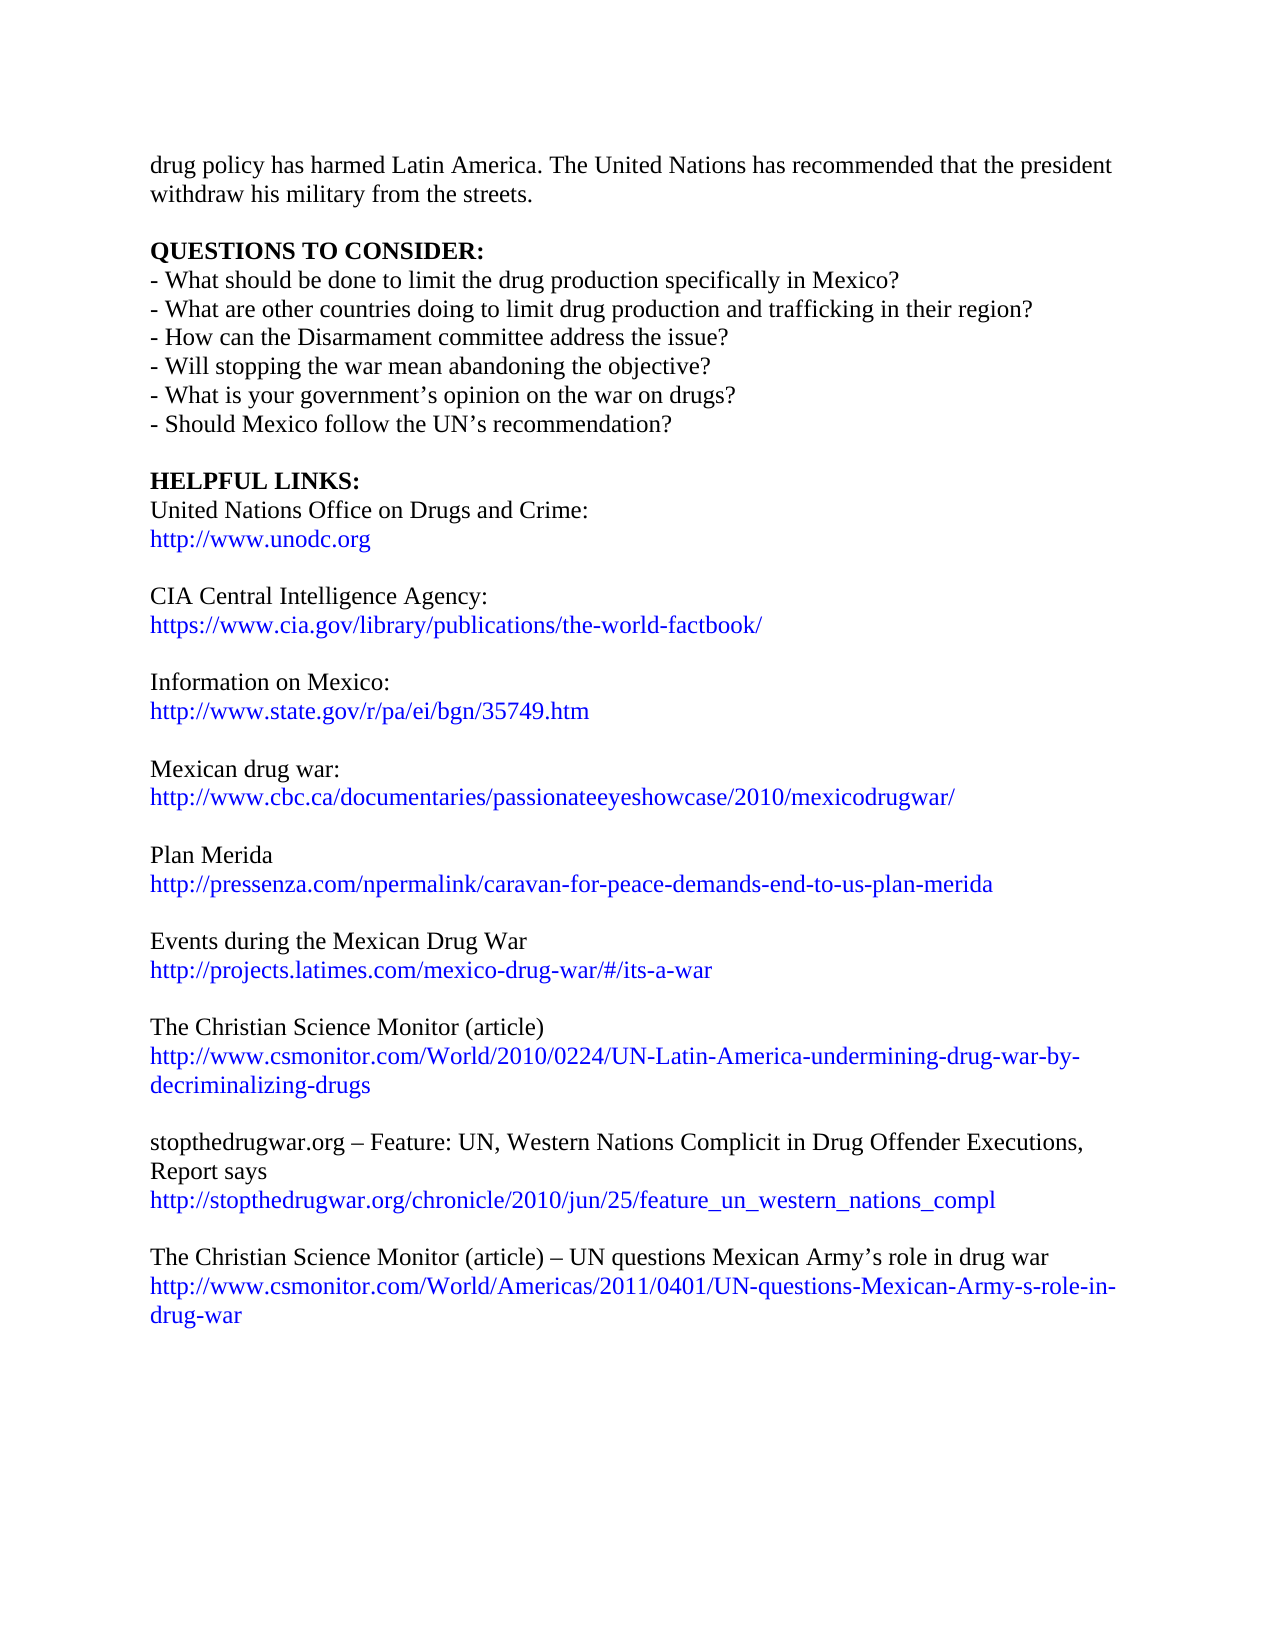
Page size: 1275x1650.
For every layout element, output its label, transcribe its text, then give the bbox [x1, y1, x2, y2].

text United Nations Office on Drugs and Crime: [150, 495, 1125, 524]
text http://pressenza.com/npermalink/caravan-for-peace-demands-end-to-us-plan-merida [150, 869, 1125, 897]
text - What is your government’s opinion on the war on drugs? [150, 380, 1125, 409]
text QUESTIONS TO CONSIDER: [150, 236, 1125, 265]
text The Christian Science Monitor (article) – UN questions Mexican Army’s role in drug war [150, 1242, 1125, 1271]
text http://www.csmonitor.com/World/2010/0224/UN-Latin-America-undermining-drug-war-by-decriminalizing-drugs [150, 1041, 1125, 1099]
text Plan Merida [150, 840, 1125, 869]
text CIA Central Intelligence Agency: [150, 581, 1125, 610]
text HELPFUL LINKS: [150, 466, 1125, 495]
text - What should be done to limit the drug production specifically in Mexico? [150, 265, 1125, 294]
text - What are other countries doing to limit drug production and trafficking in their region? [150, 294, 1125, 322]
text Mexican drug war: [150, 725, 1125, 782]
text http://www.unodc.org [150, 524, 1125, 552]
text - Should Mexico follow the UN’s recommendation? [150, 409, 1125, 437]
text http://www.csmonitor.com/World/Americas/2011/0401/UN-questions-Mexican-Army-s-role-in-drug-war [150, 1271, 1125, 1329]
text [150, 150, 1125, 207]
text - How can the Disarmament committee address the issue? [150, 322, 1125, 351]
text The Christian Science Monitor (article) [150, 1012, 1125, 1041]
text Information on Mexico: [150, 667, 1125, 696]
text http://www.cbc.ca/documentaries/passionateeyeshowcase/2010/mexicodrugwar/ [150, 782, 1125, 811]
text https://www.cia.gov/library/publications/the-world-factbook/ [150, 610, 1125, 639]
text http://stopthedrugwar.org/chronicle/2010/jun/25/feature_un_western_nations_compl [150, 1185, 1125, 1214]
text - Will stopping the war mean abandoning the objective? [150, 351, 1125, 380]
text Events during the Mexican Drug War [150, 926, 1125, 955]
text stopthedrugwar.org – Feature: UN, Western Nations Complicit in Drug Offender Executions, Report says [150, 1127, 1125, 1185]
text http://www.state.gov/r/pa/ei/bgn/35749.htm [150, 696, 1125, 725]
text http://projects.latimes.com/mexico-drug-war/#/its-a-war [150, 955, 1125, 984]
